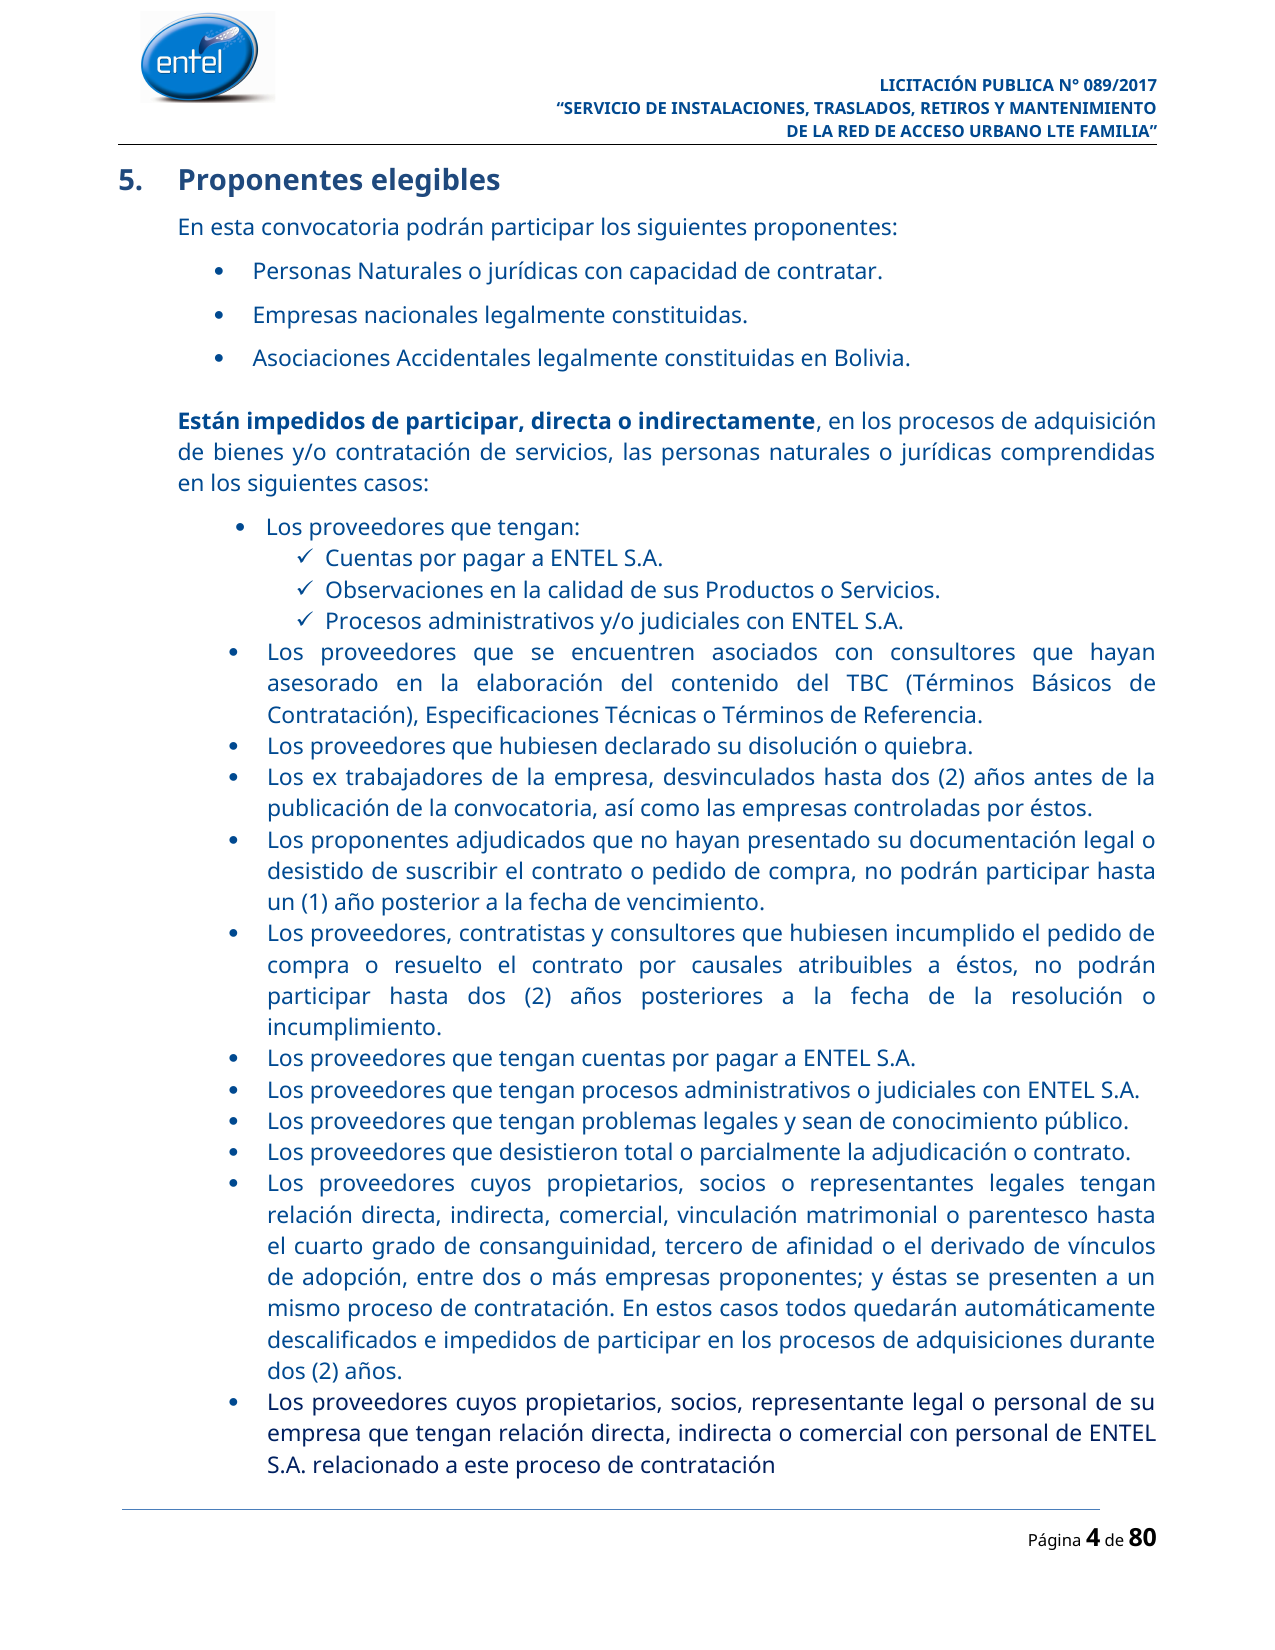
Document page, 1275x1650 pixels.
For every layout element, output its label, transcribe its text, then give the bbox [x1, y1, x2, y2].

list Observaciones en la calidad de sus Productos o Servicios. [295, 573, 1157, 605]
list Los proveedores que hubiesen declarado su disolución o quiebra. [229, 730, 1157, 761]
list Asociaciones Accidentales legalmente constituidas en Bolivia. [215, 342, 1157, 373]
list Cuentas por pagar a ENTEL S.A. [295, 542, 1157, 573]
picture [140, 11, 276, 103]
list Empresas nacionales legalmente constituidas. [215, 298, 1157, 330]
text En esta convocatoria podrán participar los siguientes proponentes: [177, 211, 1157, 242]
list Los proveedores cuyos propietarios, socios o representantes legales tengan relación directa, indirecta, comercial, vinculación matrimonial o parentesco hasta el cuarto grado de consanguinidad, tercero de afinidad o el derivado de vínculos de adopción, entre dos o más empresas proponentes; y éstas se presenten a un mismo proceso de contratación. En estos casos todos quedarán automáticamente descalificados e impedidos de participar en los procesos de adquisiciones durante dos (2) años. [229, 1167, 1157, 1386]
list Proponentes elegibles [118, 159, 1157, 198]
list Los proponentes adjudicados que no hayan presentado su documentación legal o desistido de suscribir el contrato o pedido de compra, no podrán participar hasta un (1) año posterior a la fecha de vencimiento. [229, 823, 1157, 917]
list Los proveedores que tengan: [236, 511, 1157, 542]
list Los proveedores, contratistas y consultores que hubiesen incumplido el pedido de compra o resuelto el contrato por causales atribuibles a éstos, no podrán participar hasta dos (2) años posteriores a la fecha de la resolución o incumplimiento. [229, 917, 1157, 1042]
list Los proveedores que tengan problemas legales y sean de conocimiento público. [229, 1105, 1157, 1136]
list Los proveedores que se encuentren asociados con consultores que hayan asesorado en la elaboración del contenido del TBC (Términos Básicos de Contratación), Especificaciones Técnicas o Términos de Referencia. [229, 636, 1157, 730]
list Los proveedores que desistieron total o parcialmente la adjudicación o contrato. [229, 1136, 1157, 1167]
list Los ex trabajadores de la empresa, desvinculados hasta dos (2) años antes de la publicación de la convocatoria, así como las empresas controladas por éstos. [229, 761, 1157, 823]
list Los proveedores que tengan cuentas por pagar a ENTEL S.A. [229, 1042, 1157, 1073]
list Procesos administrativos y/o judiciales con ENTEL S.A. [295, 605, 1157, 636]
list Los proveedores cuyos propietarios, socios, representante legal o personal de su empresa que tengan relación directa, indirecta o comercial con personal de ENTEL S.A. relacionado a este proceso de contratación [229, 1386, 1157, 1480]
text Están impedidos de participar, directa o indirectamente, en los procesos de adquisición de bienes y/o contratación de servicios, las personas naturales o jurídicas comprendidas en los siguientes casos: [177, 405, 1157, 498]
list Los proveedores que tengan procesos administrativos o judiciales con ENTEL S.A. [229, 1073, 1157, 1105]
list Personas Naturales o jurídicas con capacidad de contratar. [215, 255, 1157, 286]
